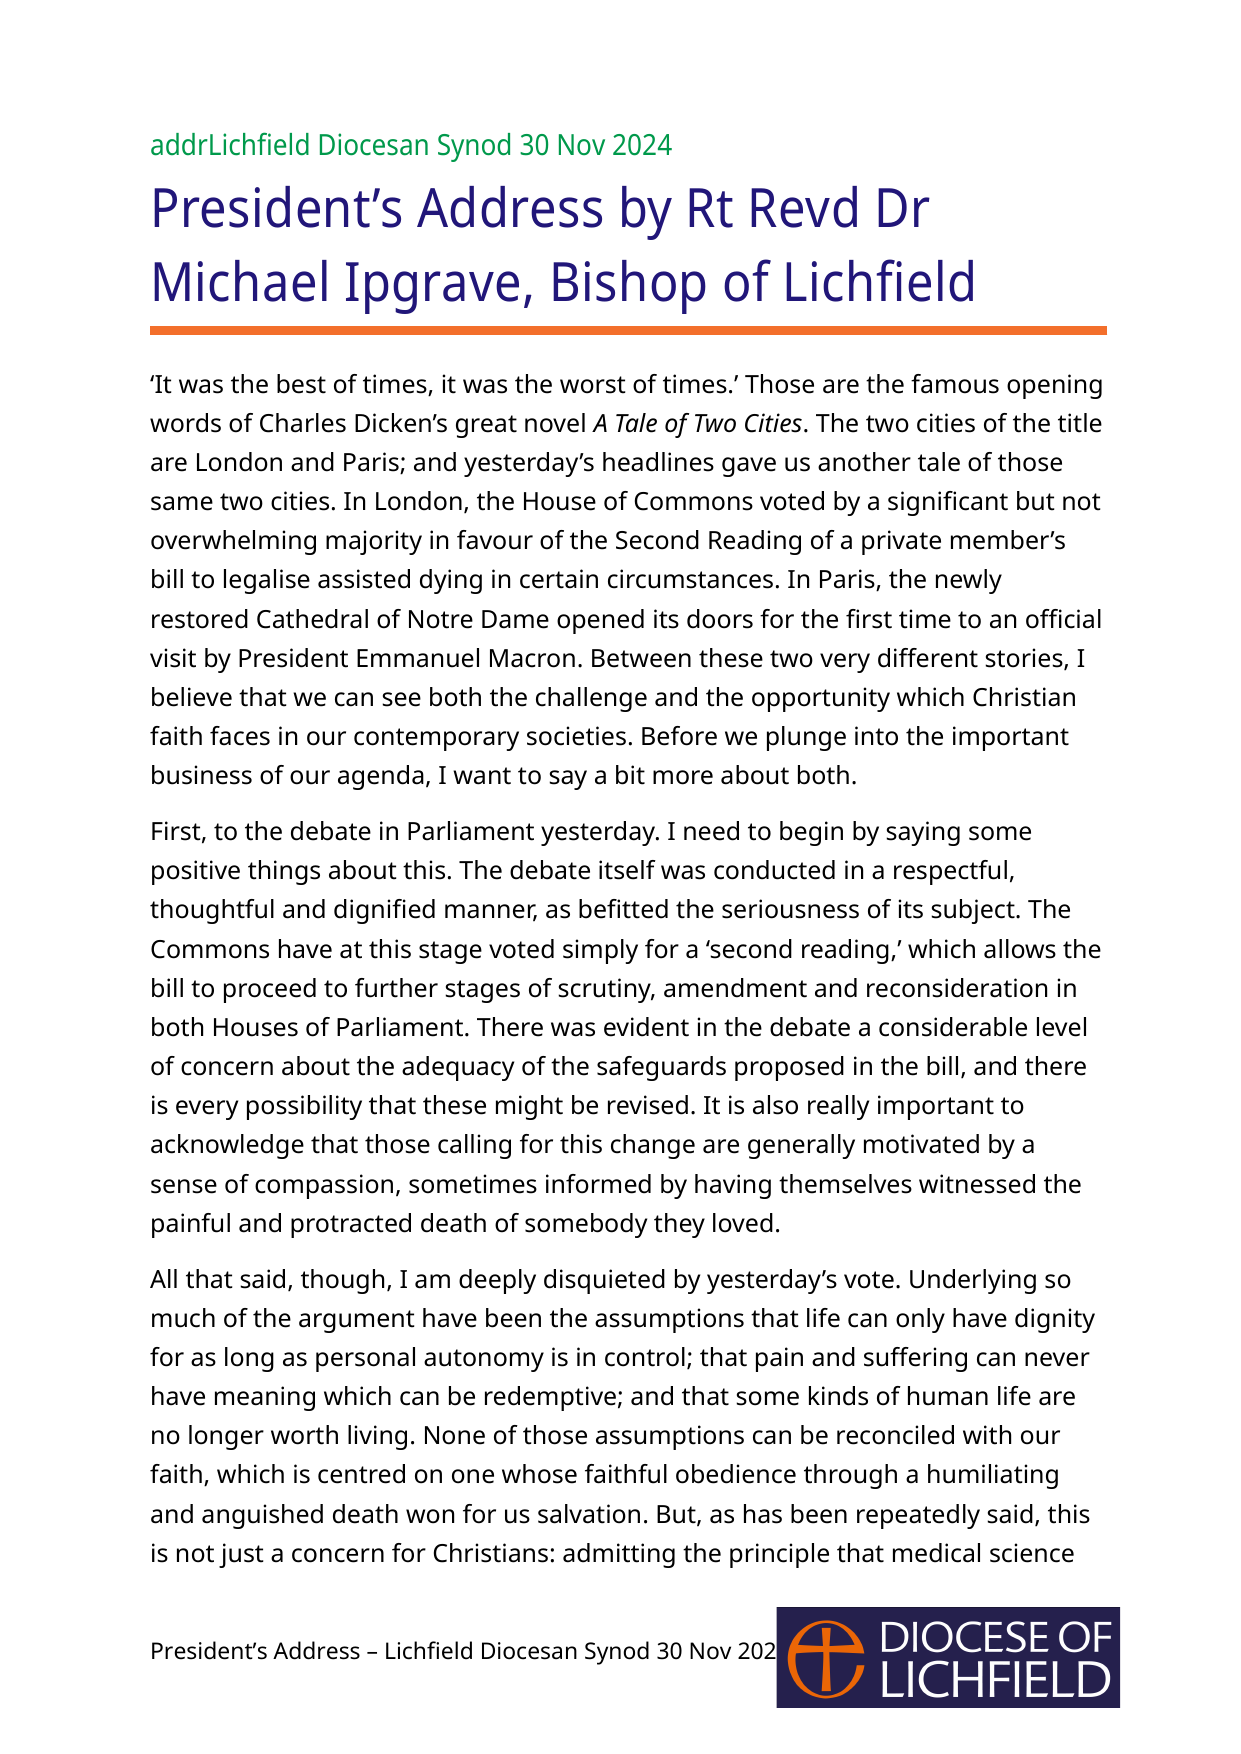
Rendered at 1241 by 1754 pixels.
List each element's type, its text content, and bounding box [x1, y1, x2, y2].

text ‘It was the best of times, it was the worst of times.’ Those are the famous opening words of Charles Dicken’s great novel A Tale of Two Cities. The two cities of the title are London and Paris; and yesterday’s headlines gave us another tale of those same two cities. In London, the House of Commons voted by a significant but not overwhelming majority in favour of the Second Reading of a private member’s bill to legalise assisted dying in certain circumstances. In Paris, the newly restored Cathedral of Notre Dame opened its doors for the first time to an official visit by President Emmanuel Macron. Between these two very different stories, I believe that we can see both the challenge and the opportunity which Christian faith faces in our contemporary societies. Before we plunge into the important business of our agenda, I want to say a bit more about both. [150, 366, 1107, 792]
picture [776, 1607, 1121, 1708]
text First, to the debate in Parliament yesterday. I need to begin by saying some positive things about this. The debate itself was conducted in a respectful, thoughtful and dignified manner, as befitted the seriousness of its subject. The Commons have at this stage voted simply for a ‘second reading,’ which allows the bill to proceed to further stages of scrutiny, amendment and reconsideration in both Houses of Parliament. There was evident in the debate a considerable level of concern about the adequacy of the safeguards proposed in the bill, and there is every possibility that these might be revised. It is also really important to acknowledge that those calling for this change are generally motivated by a sense of compassion, sometimes informed by having themselves witnessed the painful and protracted death of somebody they loved. [150, 814, 1107, 1239]
subtitle addrLichfield Diocesan Synod 30 Nov 2024 [150, 124, 1107, 164]
title President’s Address by Rt Revd Dr Michael Ipgrave, Bishop of Lichfield [150, 170, 1107, 326]
